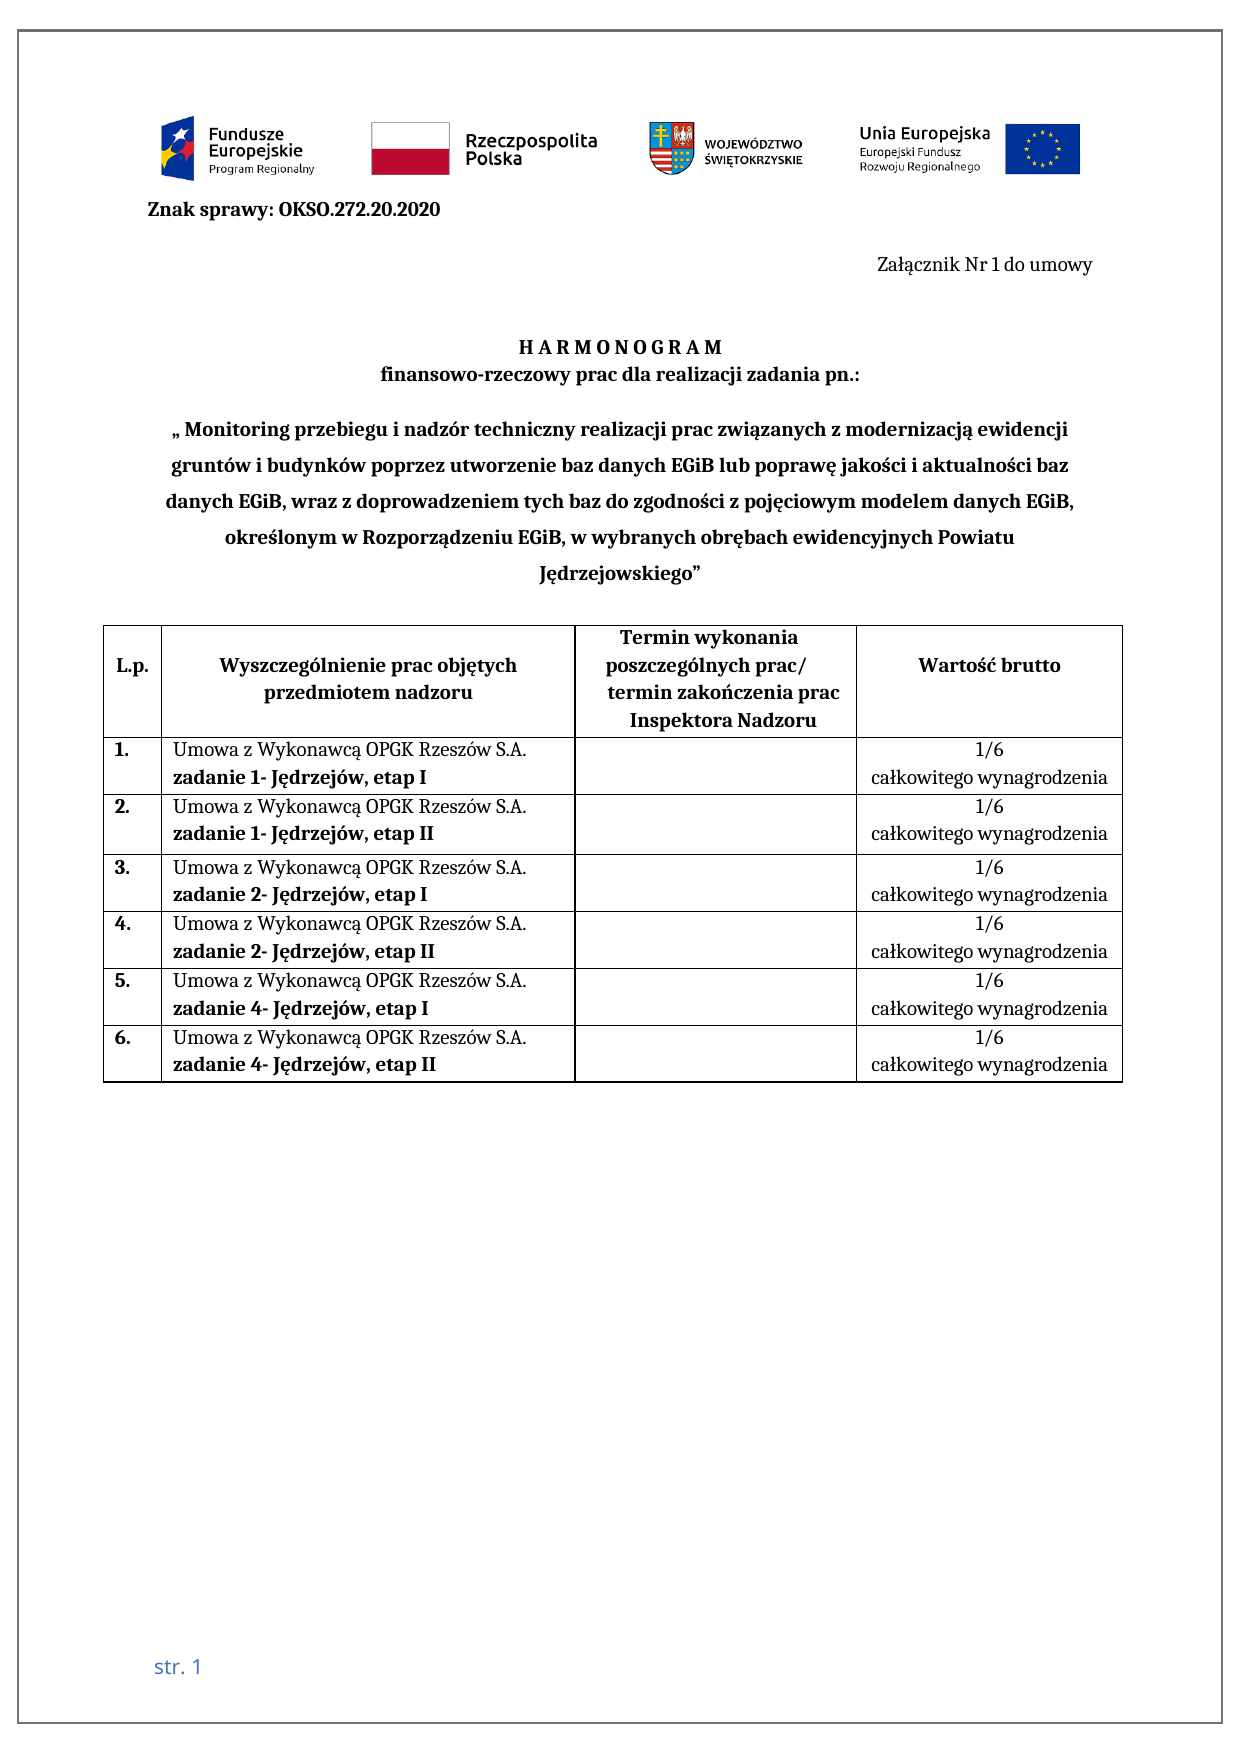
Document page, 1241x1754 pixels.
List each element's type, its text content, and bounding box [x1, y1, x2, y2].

text danych EGiB, wraz z doprowadzeniem tych baz do zgodności z pojęciowym modelem danych EGiB, określonym w Rozporządzeniu EGiB, w wybranych obrębach ewidencyjnych Powiatu Jędrzejowskiego” [148, 490, 1093, 586]
picture [147, 103, 1093, 194]
table_cell 1/6 całkowitego wynagrodzenia [857, 738, 1122, 793]
table_cell 5. [104, 969, 161, 1024]
table_cell Umowa z Wykonawcą OPGK Rzeszów S.A. zadanie 4- Jędrzejów, etap I [162, 969, 574, 1024]
table_cell Umowa z Wykonawcą OPGK Rzeszów S.A. zadanie 4- Jędrzejów, etap II [162, 1026, 574, 1081]
text „ Monitoring przebiegu i nadzór techniczny realizacji prac związanych z modernizacją ewidencji gruntów i budynków poprzez utworzenie baz danych EGiB lub poprawę jakości i aktualności baz [148, 418, 1093, 478]
table_cell 1/6 całkowitego wynagrodzenia [857, 1026, 1122, 1081]
table_cell 1/6 całkowitego wynagrodzenia [857, 969, 1122, 1024]
table_cell 3. [104, 855, 161, 911]
table_cell 1/6 całkowitego wynagrodzenia [857, 855, 1122, 911]
table_cell Umowa z Wykonawcą OPGK Rzeszów S.A. zadanie 2- Jędrzejów, etap I [162, 855, 574, 911]
table_cell Umowa z Wykonawcą OPGK Rzeszów S.A. zadanie 1- Jędrzejów, etap II [162, 795, 574, 854]
table_cell Umowa z Wykonawcą OPGK Rzeszów S.A. zadanie 1- Jędrzejów, etap I [162, 738, 574, 793]
text Załącznik Nr 1 do umowy [148, 253, 1093, 277]
table_header Wyszczególnienie prac objętych przedmiotem nadzoru [162, 626, 574, 737]
text H A R M O N O G R A M [148, 335, 1093, 359]
table_cell 1/6 całkowitego wynagrodzenia [857, 795, 1122, 854]
table_header Wartość brutto [857, 626, 1122, 737]
table_cell [576, 969, 856, 1024]
table_cell 2. [104, 795, 161, 854]
text Znak sprawy: OKSO.272.20.2020 [148, 198, 1093, 222]
table_cell [576, 855, 856, 911]
table_header Termin wykonania poszczególnych prac/ termin zakończenia prac Inspektora Nadzoru [576, 626, 856, 737]
table_cell 1/6 całkowitego wynagrodzenia [857, 912, 1122, 968]
table_cell 1. [104, 738, 161, 793]
table_cell [576, 738, 856, 793]
table_cell 4. [104, 912, 161, 968]
table_cell Umowa z Wykonawcą OPGK Rzeszów S.A. zadanie 2- Jędrzejów, etap II [162, 912, 574, 968]
table_cell 6. [104, 1026, 161, 1081]
table_cell [576, 912, 856, 968]
text finansowo-rzeczowy prac dla realizacji zadania pn.: [148, 363, 1093, 387]
table_header L.p. [104, 626, 161, 737]
table_cell [576, 1026, 856, 1081]
table_cell [576, 795, 856, 854]
